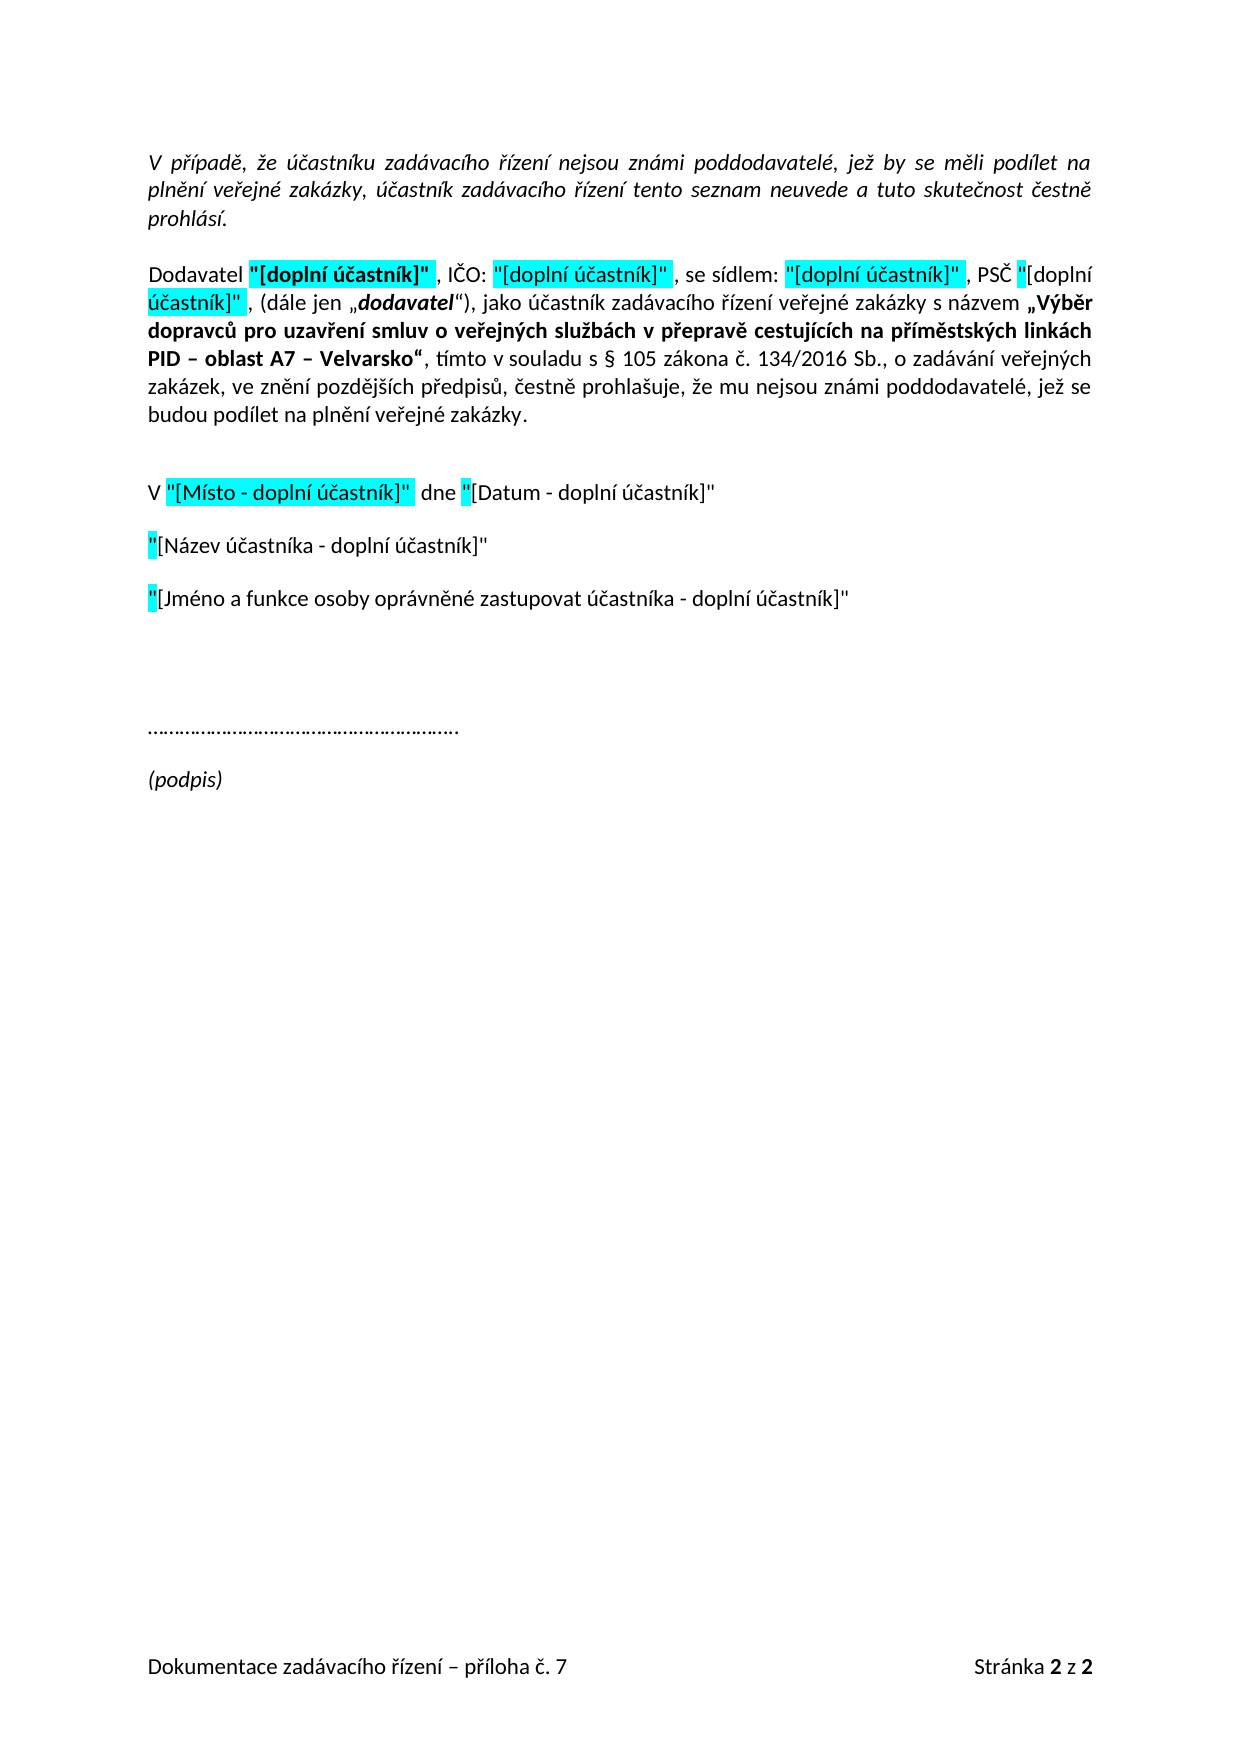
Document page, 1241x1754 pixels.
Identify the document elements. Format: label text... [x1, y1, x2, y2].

text ………………………………………………….. [148, 712, 1093, 740]
text V případě, že účastníku zadávacího řízení nejsou známi poddodavatelé, jež by se měli podílet na plnění veřejné zakázky, účastník zadávacího řízení tento seznam neuvede a tuto skutečnost čestně prohlásí. [148, 148, 1093, 232]
text (podpis) [148, 765, 1093, 793]
text V dne [471, 478, 1093, 506]
text V dne [148, 478, 166, 506]
text Dodavatel , IČO: , se sídlem: , PSČ , (dále jen „dodavatel“), jako účastník zadávacího řízení veřejné zakázky s názvem „Výběr dopravců pro uzavření smluv o veřejných službách v přepravě cestujících na příměstských linkách PID – oblast A7 – Velvarsko“, tímto v souladu s § 105 zákona č. 134/2016 Sb., o zadávání veřejných zakázek, ve znění pozdějších předpisů, čestně prohlašuje, že mu nejsou známi poddodavatelé, jež se budou podílet na plnění veřejné zakázky. [148, 260, 1093, 428]
text V dne [415, 478, 461, 506]
